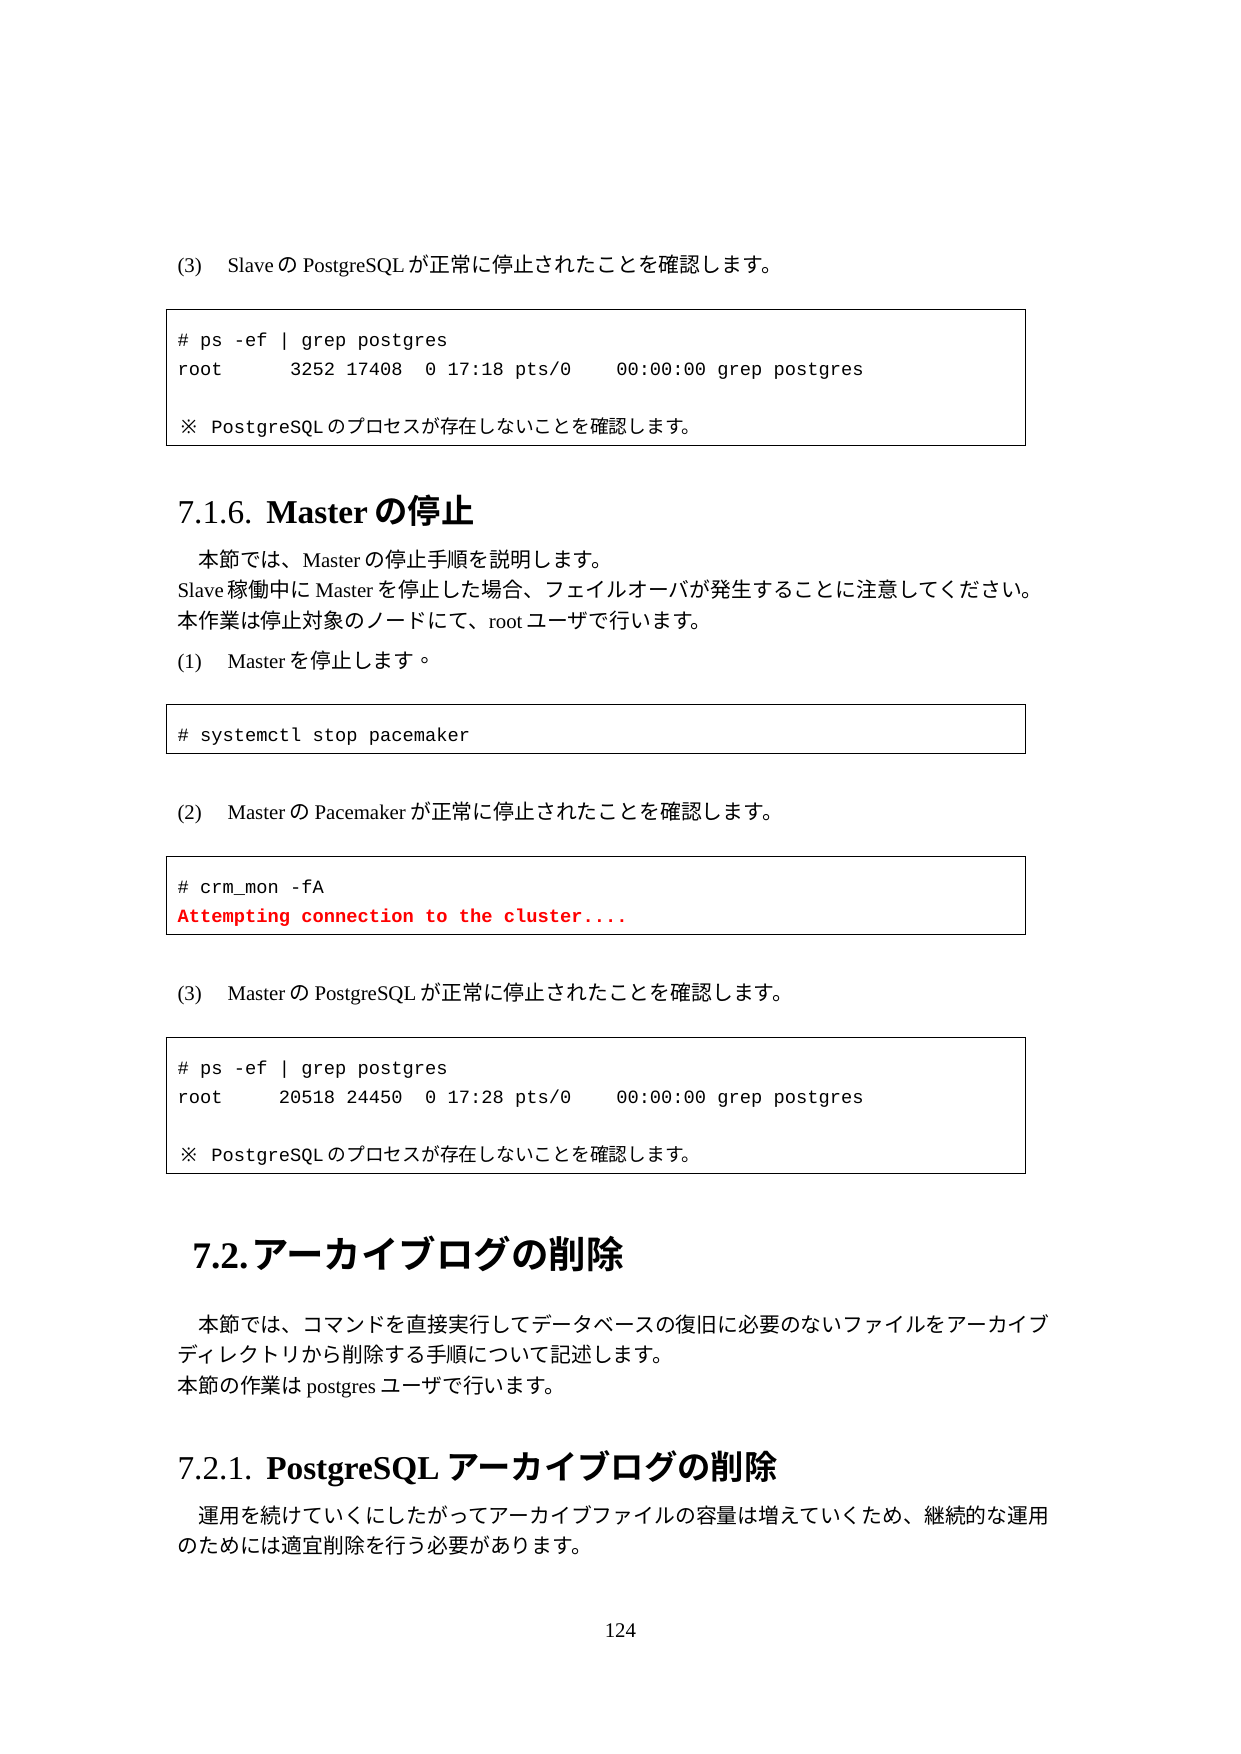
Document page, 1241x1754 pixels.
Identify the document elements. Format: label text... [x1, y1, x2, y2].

text Slave稼働中にMasterを停止した場合、フェイルオーバが発生することに注意してください。 [177, 574, 1054, 604]
list MasterのPacemakerが正常に停止されたことを確認します。 [177, 796, 1063, 826]
text 本節では、Masterの停止手順を説明します。 [177, 543, 1054, 574]
text 本節では、コマンドを直接実行してデータベースの復旧に必要のないファイルをアーカイブディレクトリから削除する手順について記述します。 [177, 1308, 1054, 1369]
table_header # ps -ef | grep postgres root 3252 17408 0 17:18 pts/0 00:00:00 grep postgres ※ PostgreSQLのプロセスが存在しないことを確認します。 [167, 310, 1025, 445]
subtitle PostgreSQLアーカイブログの削除 [177, 1441, 1063, 1489]
table_header # systemctl stop pacemaker [167, 705, 1025, 753]
text 運用を続けていくにしたがってアーカイブファイルの容量は増えていくため、継続的な運用のためには適宜削除を行う必要があります。 [177, 1499, 1054, 1560]
table_header # ps -ef | grep postgres root 20518 24450 0 17:28 pts/0 00:00:00 grep postgres ※ PostgreSQLのプロセスが存在しないことを確認します。 [167, 1038, 1025, 1173]
text 本作業は停止対象のノードにて、rootユーザで行います。 [177, 604, 1054, 634]
list Masterを停止します。 [177, 647, 1063, 675]
list MasterのPostgreSQLが正常に停止されたことを確認します。 [177, 977, 1063, 1007]
table_header # crm_mon -fA Attempting connection to the cluster.... [167, 857, 1025, 934]
text 本節の作業はpostgresユーザで行います。 [177, 1369, 1054, 1399]
list SlaveのPostgreSQLが正常に停止されたことを確認します。 [177, 248, 1063, 279]
subtitle Masterの停止 [177, 488, 1063, 533]
subtitle アーカイブログの削除 [192, 1228, 1063, 1279]
